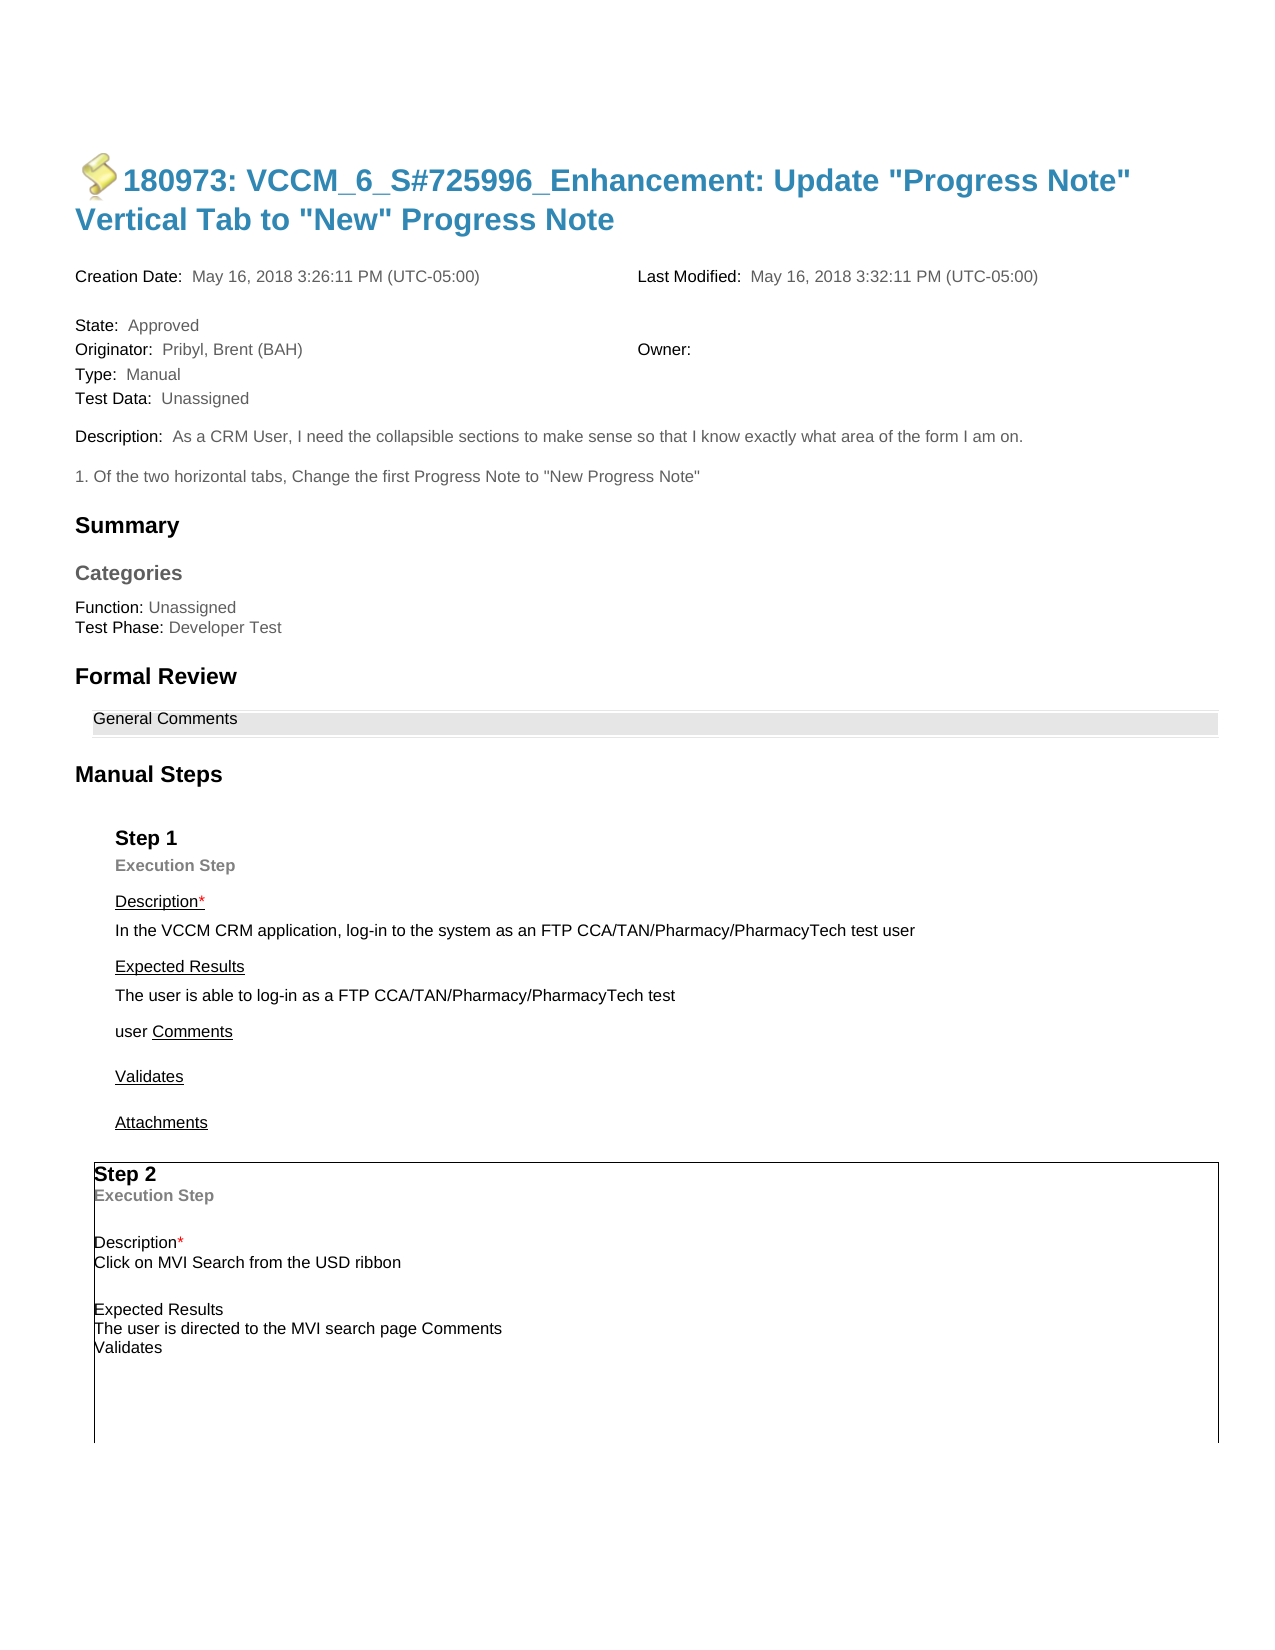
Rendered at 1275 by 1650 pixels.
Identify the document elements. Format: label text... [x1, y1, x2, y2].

text Test Data: Unassigned [75, 388, 1212, 408]
text Categories [75, 560, 1212, 584]
picture [75, 152, 124, 162]
text Creation Date: May 16, 2018 3:26:11 PM (UTC-05:00) Last Modified: May 16, 2018 3:32:11 PM (UTC-05:00) [75, 267, 1212, 286]
text Test Phase: Developer Test [75, 618, 1212, 637]
subtitle Summary [75, 512, 1212, 538]
text Function: Unassigned [75, 598, 1212, 617]
text 1. Of the two horizontal tabs, Change the first Progress Note to "New Progress Note" [75, 467, 1212, 486]
subtitle Formal Review [75, 663, 1212, 689]
text Originator: Pribyl, Brent (BAH) Owner: [75, 340, 1212, 359]
text Manual Steps [75, 761, 1212, 787]
text State: Approved [75, 316, 1212, 335]
text 180973: VCCM_6_S#725996_Enhancement: Update "Progress Note" Vertical Tab to "New" Progress Note [75, 162, 1132, 237]
text Type: Manual [75, 364, 1212, 383]
text Description: As a CRM User, I need the collapsible sections to make sense so that I know exactly what area of the form I am on. [75, 427, 1212, 446]
